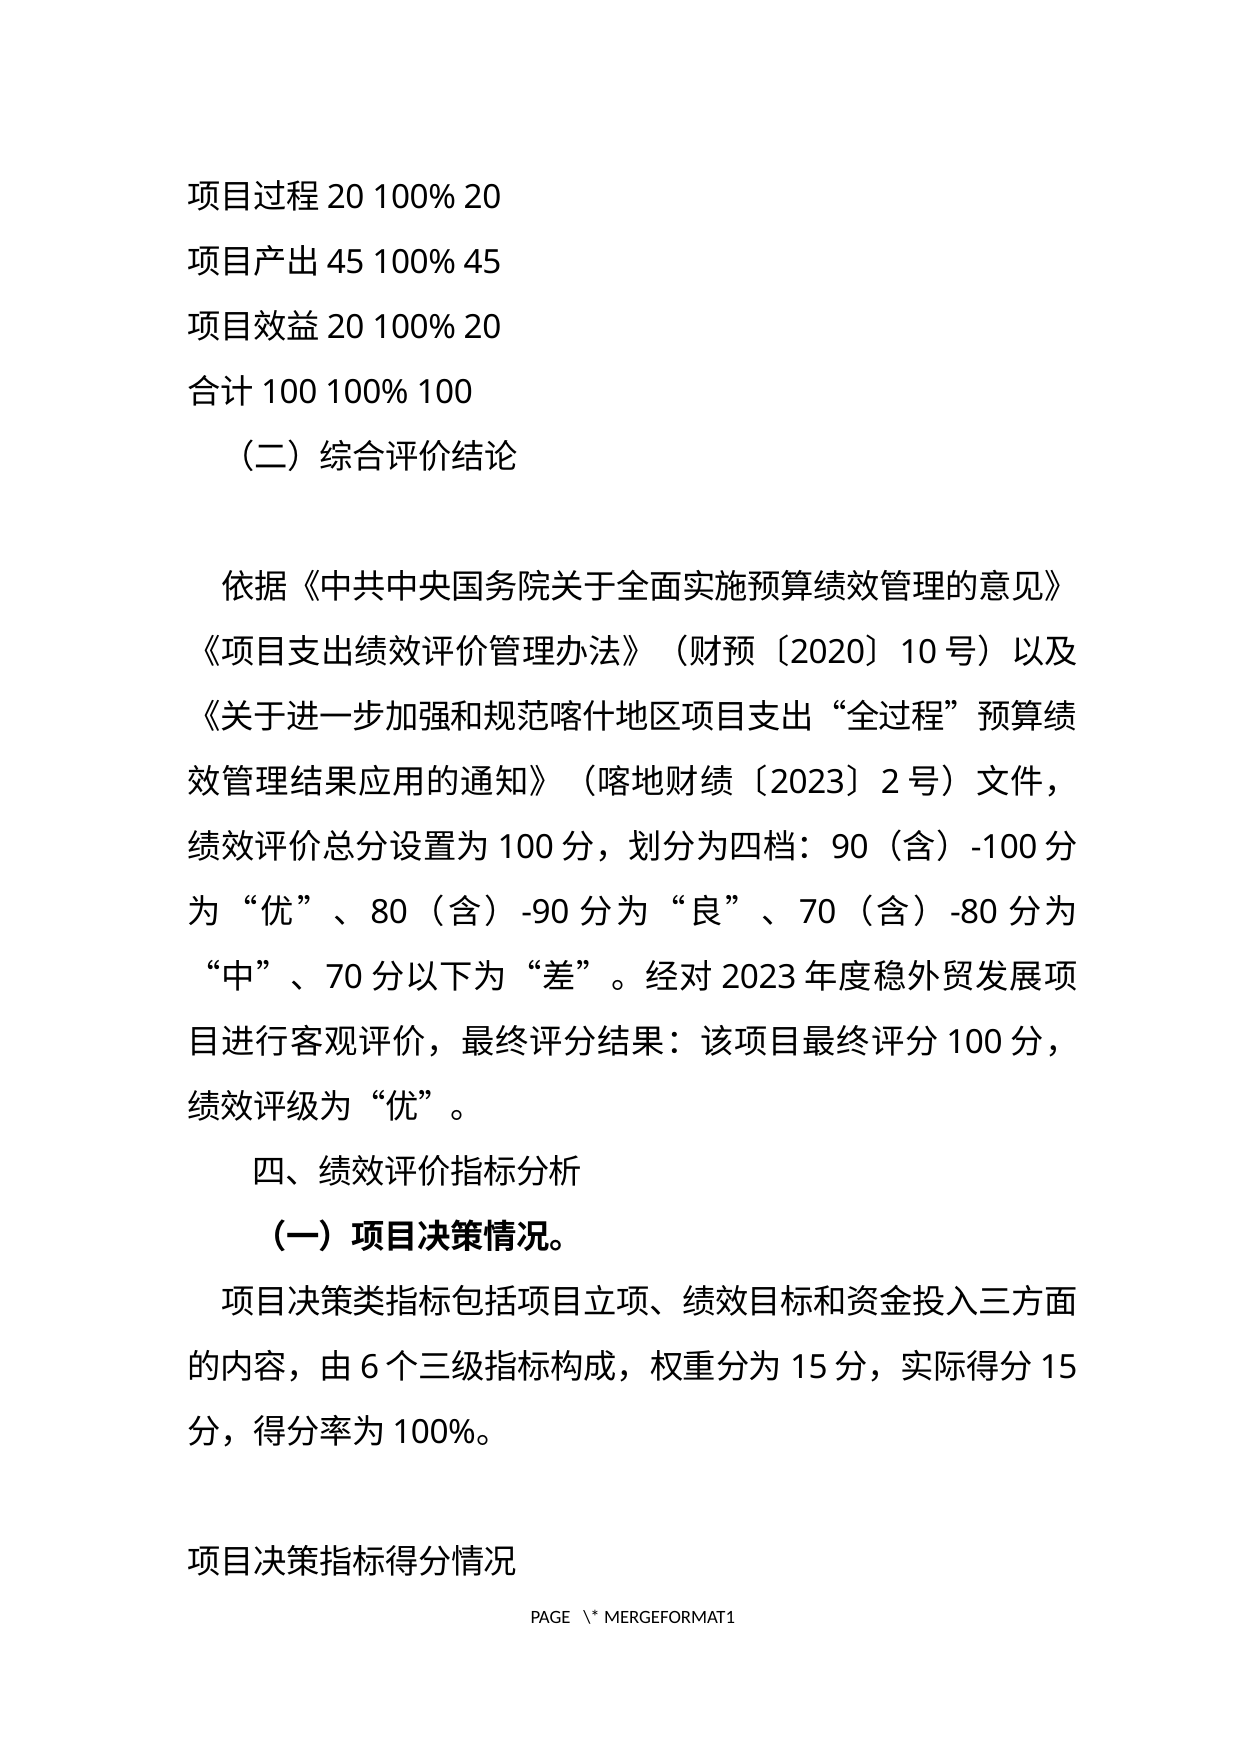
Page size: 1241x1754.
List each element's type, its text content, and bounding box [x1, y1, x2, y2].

text 四、绩效评价指标分析 [187, 1137, 1078, 1202]
text （一）项目决策情况。 [187, 1202, 1078, 1267]
text （一）综合评价情况 通过实施2023年度稳外贸发展项目产生社会保障效益，项目实施主要通过项目决策、项目过程、项目产出以及项目效益等方面进行评价，其中： 项目决策：该项目主要通过《喀什综合保税区稳外贸发展扶持办法（暂行）的通知》（喀经开发[2022]33号）文件立项，项目实施符合文件要求，项目立项依据充分，立项程序规范。 项目过程：2023年度稳外贸发展项目预算安排资金2901.10万元，实际支出2901.10万元，预算执行率100%。项目资金使用合规，项目财务管理制度健全，财务监控到位，所有资金支付均按照国库集中支付制度严格执行，现有项目管理制度执行情况良好。 项目产出：项目实施后，喀什枫桦进出口贸易有限公司，新疆紫宸国际货运代理有限公司完成享受补贴企业数22家、业务类型构成2种。 项目效益：通过实施此项目促进综保区外贸业务发展壮大，促进招商引资项目落地。 2023年度稳外贸发展项目得分情况表 一级指标 权重 得分率 实际得分 项目决策15 100% 15 项目过程 20 100% 20 项目产出 45 100% 45 项目效益 20 100% 20 合计 100 100% 100 （二）综合评价结论 依据《中共中央国务院关于全面实施预算绩效管理的意见》《项目支出绩效评价管理办法》（财预〔2020〕10号）以及《关于进一步加强和规范喀什地区项目支出“全过程”预算绩效管理结果应用的通知》（喀地财绩〔2023〕2号）文件，绩效评价总分设置为100分，划分为四档：90（含）-100分为“优”、80（含）-90分为“良”、70（含）-80分为“中”、70分以下为“差”。经对2023年度稳外贸发展项目进行客观评价，最终评分结果：该项目最终评分100分，绩效评级为“优”。 [187, 487, 1078, 1137]
